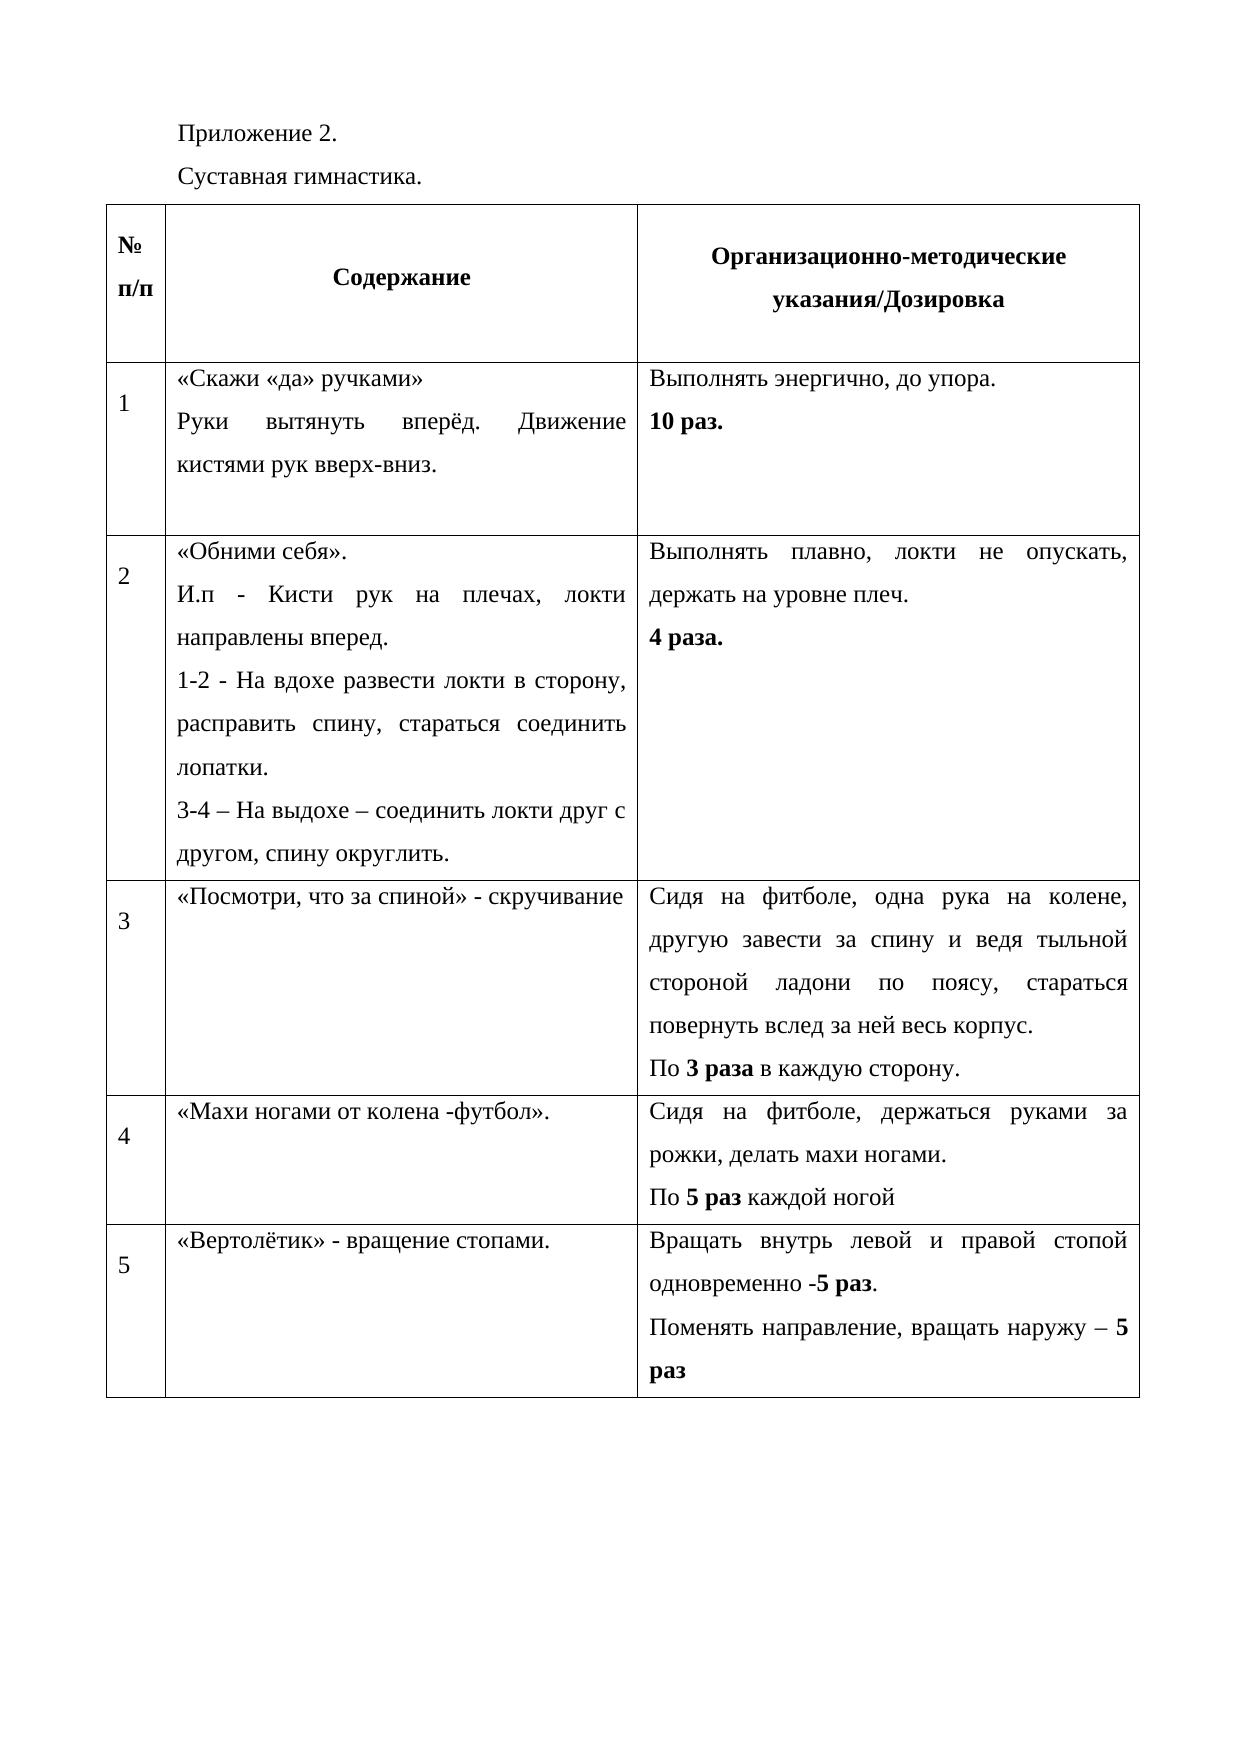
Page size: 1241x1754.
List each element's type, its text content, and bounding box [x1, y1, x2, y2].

list Приложение 2. [177, 118, 1152, 147]
table_cell 5 [107, 1225, 165, 1397]
table_cell «Обними себя». И.п - Кисти рук на плечах, локти направлены вперед. 1-2 - На вдохе развести локти в сторону, расправить спину, стараться соединить лопатки. 3-4 – На выдохе – соединить локти друг с другом, спину округлить. [166, 536, 637, 880]
table_cell Сидя на фитболе, одна рука на колене, другую завести за спину и ведя тыльной стороной ладони по поясу, стараться повернуть вслед за ней весь корпус. По 3 раза в каждую сторону. [638, 881, 1139, 1095]
table_cell «Скажи «да» ручками» Руки вытянуть вперёд. Движение кистями рук вверх-вниз. [166, 363, 637, 535]
table_cell «Махи ногами от колена -футбол». [166, 1096, 637, 1224]
table_cell 2 [107, 536, 165, 880]
table_cell 1 [107, 363, 165, 535]
table_cell «Посмотри, что за спиной» - скручивание [166, 881, 637, 1095]
table_cell 4 [107, 1096, 165, 1224]
table_cell Выполнять энергично, до упора. 10 раз. [638, 363, 1139, 535]
table_cell 3 [107, 881, 165, 1095]
table_header № п/п [107, 205, 165, 362]
table_cell Выполнять плавно, локти не опускать, держать на уровне плеч. 4 раза. [638, 536, 1139, 880]
table_cell «Вертолётик» - вращение стопами. [166, 1225, 637, 1397]
table_header Содержание [166, 205, 637, 362]
table_cell Сидя на фитболе, держаться руками за рожки, делать махи ногами. По 5 раз каждой ногой [638, 1096, 1139, 1224]
table_cell Вращать внутрь левой и правой стопой одновременно -5 раз. Поменять направление, вращать наружу – 5 раз [638, 1225, 1139, 1397]
table_header Организационно-методические указания/Дозировка [638, 205, 1139, 362]
list Суставная гимнастика. [177, 161, 1152, 190]
